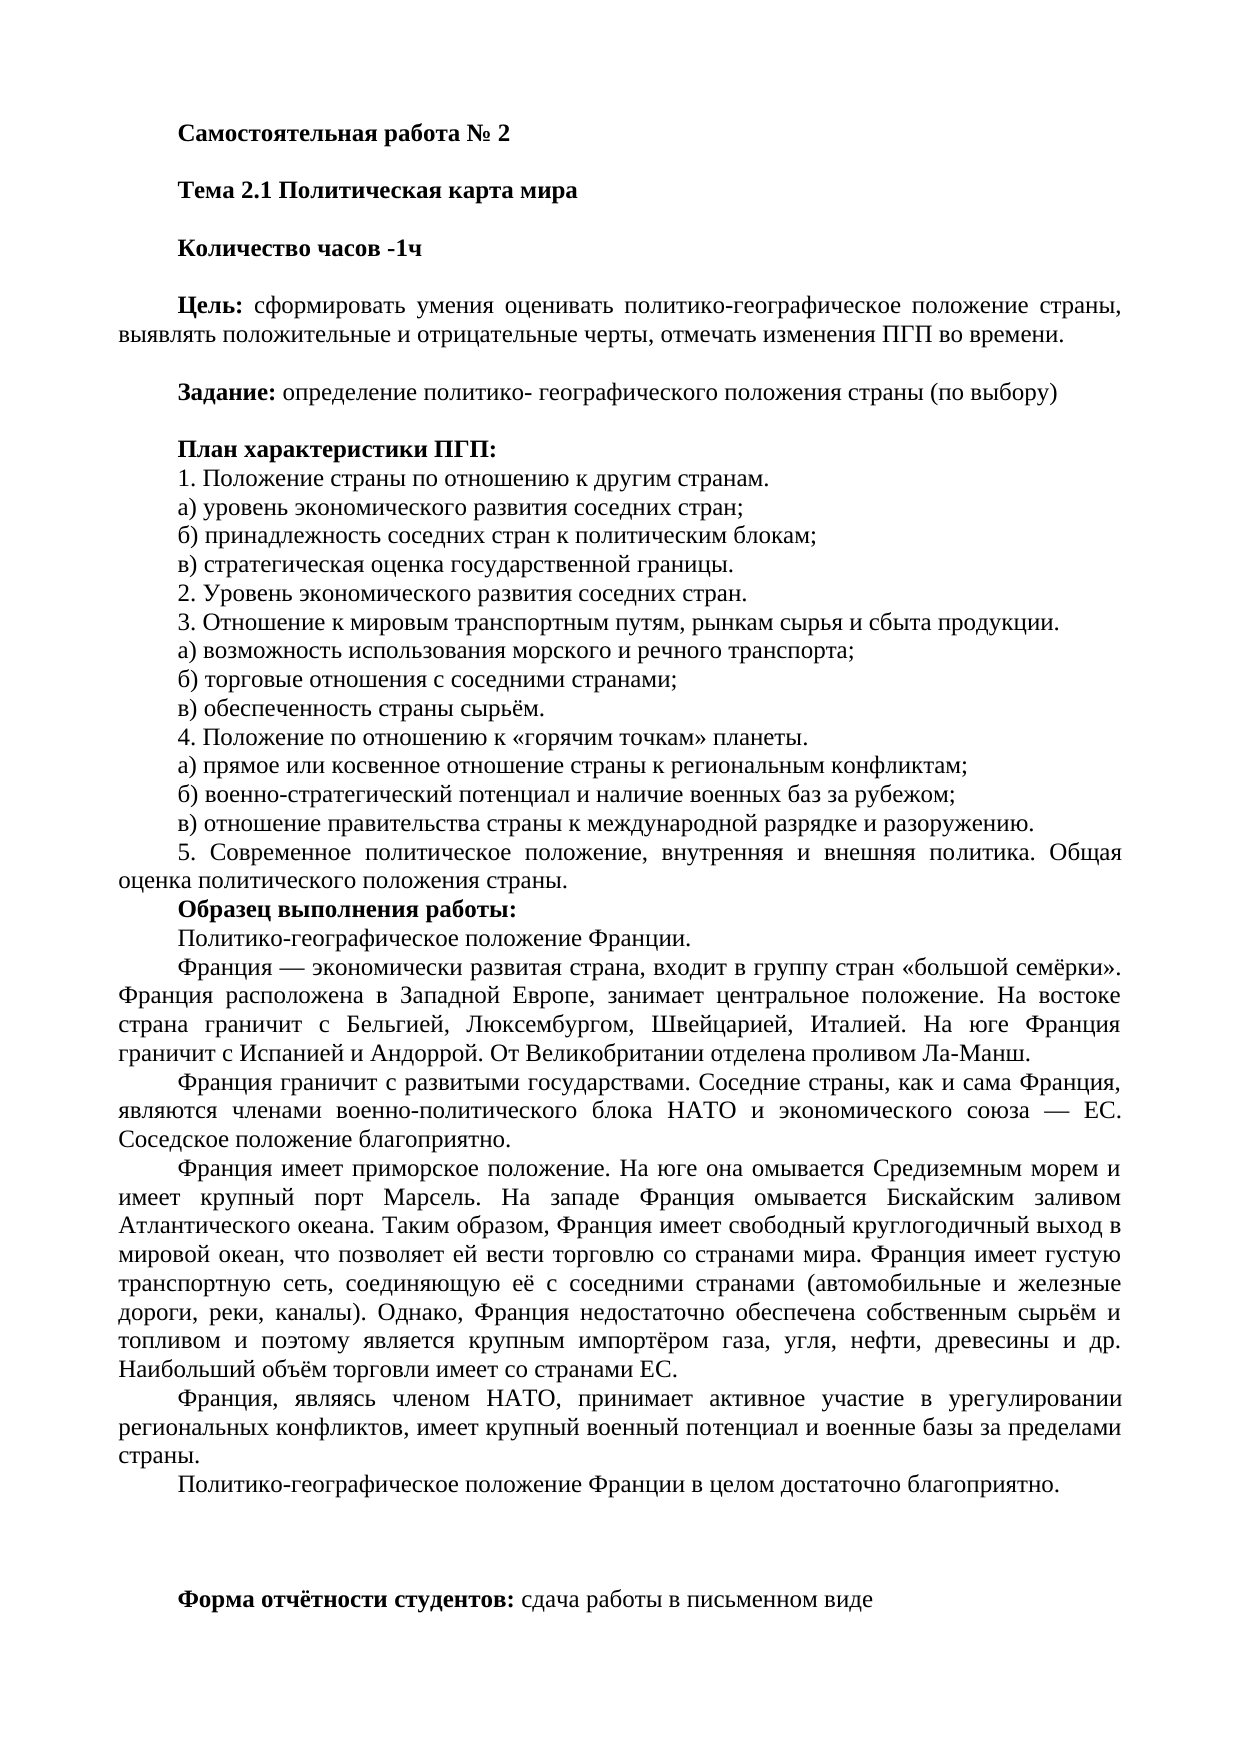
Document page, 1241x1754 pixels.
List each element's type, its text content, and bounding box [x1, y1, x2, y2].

text Цель: сформировать умения оценивать политико-географическое положение страны, выявлять положительные и отрицательные черты, отмечать изменения ПГП во времени. [118, 291, 1122, 348]
text б) принадлежность соседних стран к политическим блокам; [118, 521, 1122, 549]
text а) возможность использования морского и речного транспорта; [118, 636, 1122, 664]
text 5. Современное политическое положение, внутренняя и внешняя политика. Общая оценка политического положения страны. [118, 837, 1122, 894]
text Образец выполнения работы: [118, 894, 1122, 923]
text б) торговые отношения с соседними странами; [118, 664, 1122, 693]
text а) уровень экономического развития соседних стран; [118, 492, 1122, 521]
text в) стратегическая оценка государственной границы. [118, 549, 1122, 578]
text 3. Отношение к мировым транспортным путям, рынкам сырья и сбыта продукции. [118, 607, 1122, 636]
text 2. Уровень экономического развития соседних стран. [118, 578, 1122, 607]
text Самостоятельная работа № 2 [118, 118, 1122, 147]
text Франция — экономически развитая страна, входит в группу стран «большой семёрки». Франция расположена в Западной Европе, занимает центральное положение. На востоке страна граничит с Бельгией, Люксембургом, Швейцарией, Италией. На юге Франция граничит с Испанией и Андоррой. От Великобритании отделена проливом Ла-Манш. [118, 952, 1122, 1067]
text 1. Положение страны по отношению к другим странам. [118, 463, 1122, 492]
text Политико-географическое положение Франции. [118, 923, 1122, 952]
text Форма отчётности студентов: сдача работы в письменном виде [118, 1584, 1122, 1613]
text Тема 2.1 Политическая карта мира [118, 176, 1122, 204]
text 4. Положение по отношению к «горячим точкам» планеты. [118, 722, 1122, 751]
text б) военно-стратегический потенциал и наличие военных баз за рубежом; [118, 779, 1122, 808]
text Франция, являясь членом НАТО, принимает активное участие в урегулировании региональных конфликтов, имеет крупный военный потенциал и военные базы за пределами страны. [118, 1383, 1122, 1469]
text в) обеспеченность страны сырьём. [118, 693, 1122, 722]
text Количество часов -1ч [118, 233, 1122, 262]
text Франция имеет приморское положение. На юге она омывается Средиземным морем и имеет крупный порт Марсель. На западе Франция омывается Бискайским заливом Атлантического океана. Таким образом, Франция имеет свободный круглогодичный выход в мировой океан, что позволяет ей вести торговлю со странами мира. Франция имеет густую транспортную сеть, соединяющую её с соседними странами (автомобильные и железные дороги, реки, каналы). Однако, Франция недостаточно обеспечена собственным сырьём и топливом и поэтому является крупным импортёром газа, угля, нефти, древесины и др. Наибольший объём торговли имеет со странами ЕС. [118, 1153, 1122, 1383]
text Задание: определение политико- географического положения страны (по выбору) [118, 377, 1122, 406]
text а) прямое или косвенное отношение страны к региональным конфликтам; [118, 751, 1122, 779]
text План характеристики ПГП: [118, 434, 1122, 463]
text в) отношение правительства страны к международной разрядке и разоружению. [118, 808, 1122, 837]
text Политико-географическое положение Франции в целом достаточно благоприятно. [118, 1469, 1122, 1498]
text Франция граничит с развитыми государствами. Соседние страны, как и сама Франция, являются членами военно-политического блока НАТО и экономического союза — ЕС. Соседское положение благоприятно. [118, 1067, 1122, 1153]
